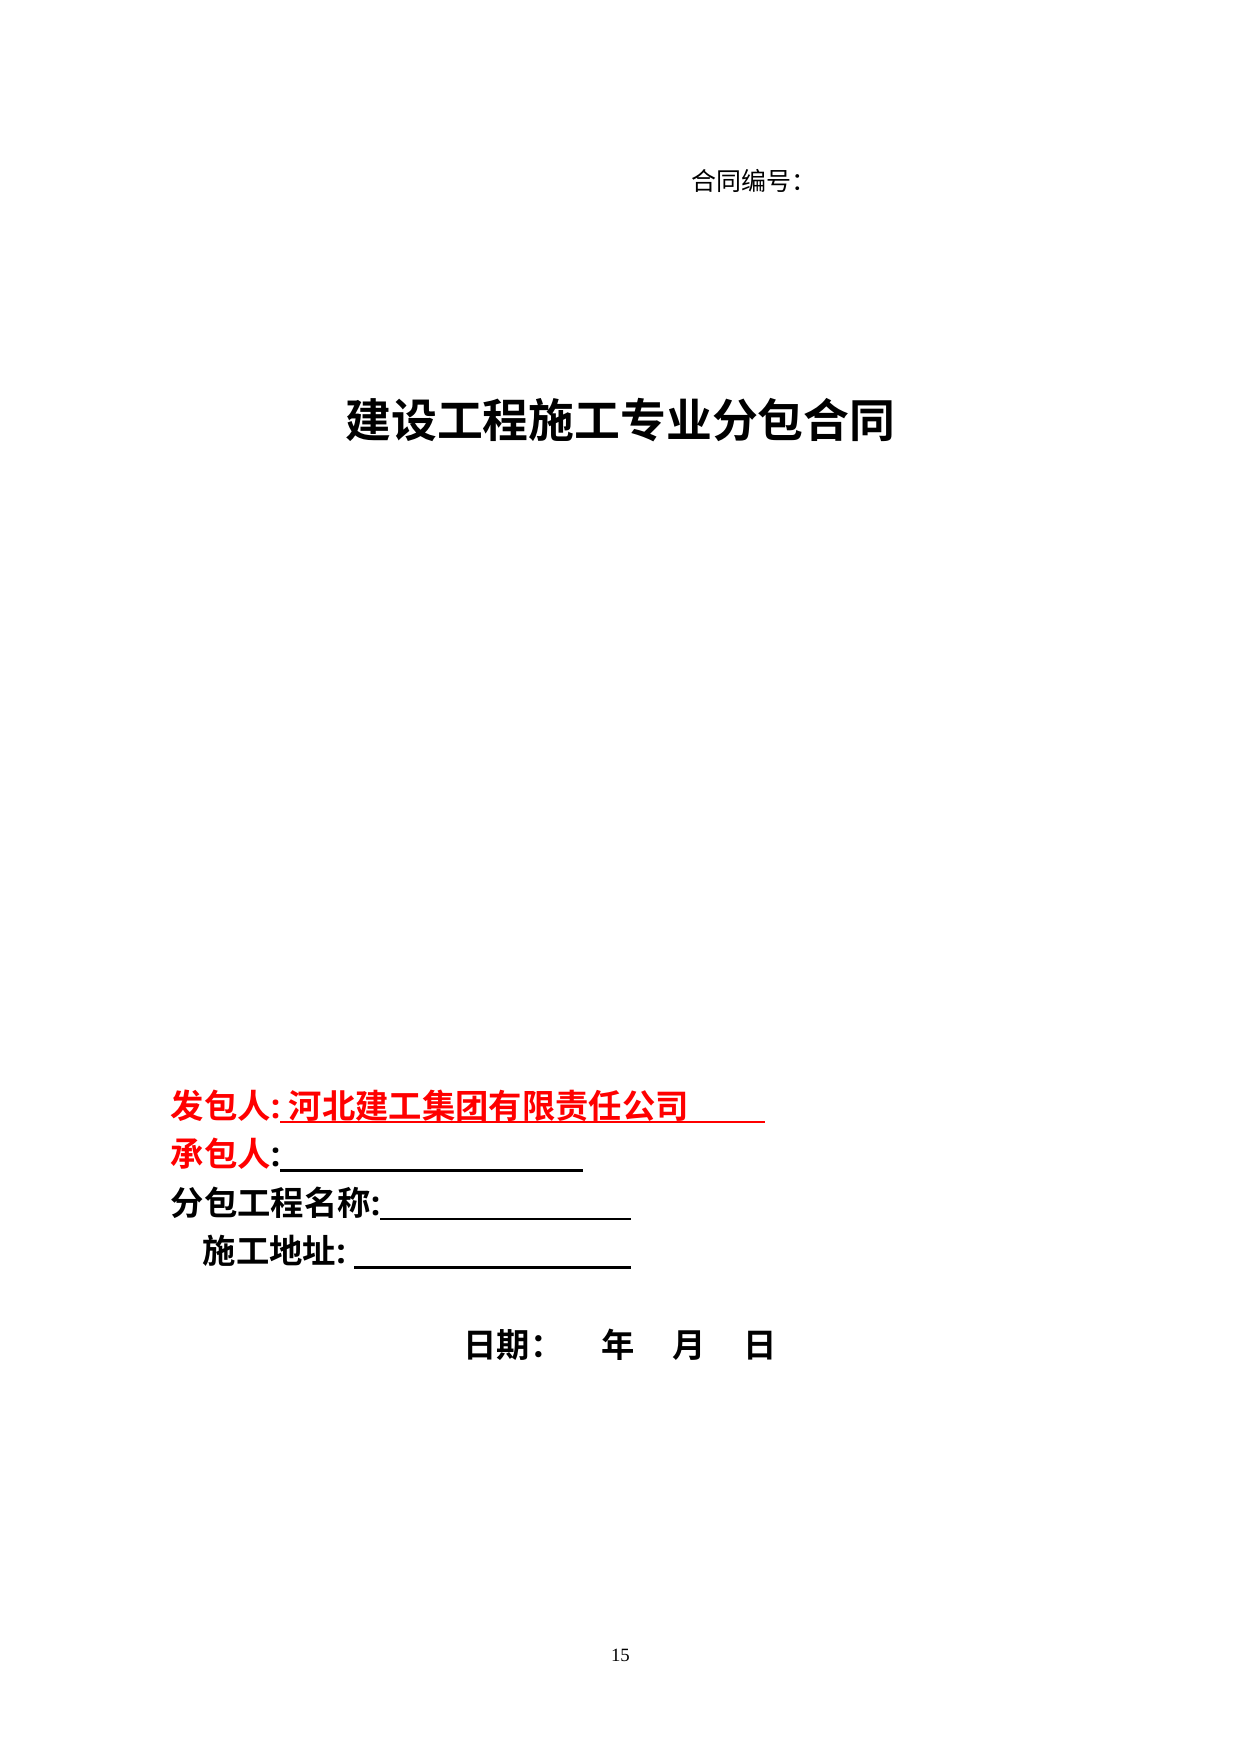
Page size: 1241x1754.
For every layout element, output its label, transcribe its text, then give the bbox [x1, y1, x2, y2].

text 承包人: [136, 1128, 1104, 1176]
text 合同编号： [136, 161, 1104, 197]
text 发包人: 河北建工集团有限责任公司 [136, 1079, 1104, 1128]
text 分包工程名称: [136, 1176, 1104, 1225]
text 日期： 年 月 日 [136, 1319, 1104, 1367]
text 施工地址: [136, 1225, 1104, 1273]
text 建设工程施工专业分包合同 [136, 384, 1104, 451]
